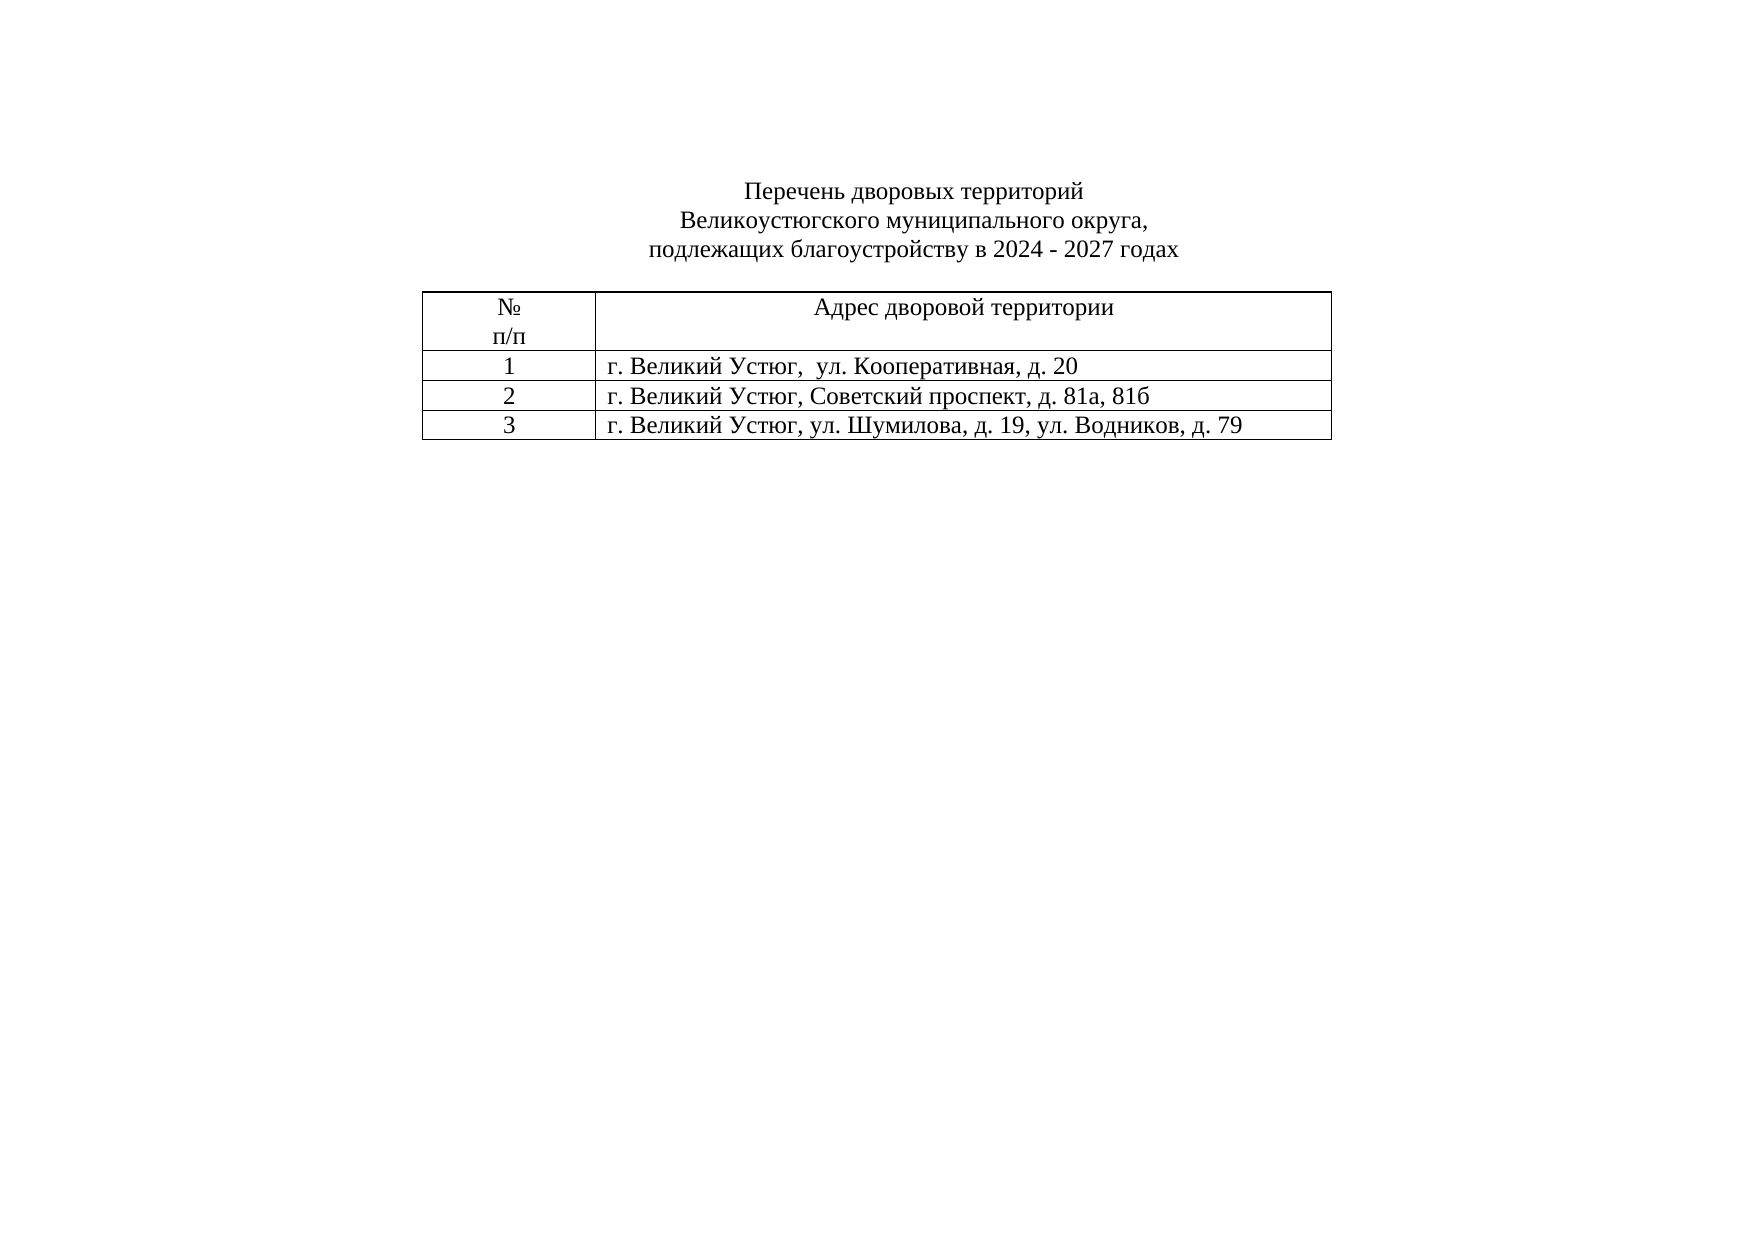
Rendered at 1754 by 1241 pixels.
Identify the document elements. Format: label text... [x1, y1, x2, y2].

text подлежащих благоустройству в 2024 - 2027 годах [89, 234, 1665, 263]
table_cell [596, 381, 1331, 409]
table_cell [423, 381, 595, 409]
text Великоустюгского муниципального округа, [89, 205, 1665, 234]
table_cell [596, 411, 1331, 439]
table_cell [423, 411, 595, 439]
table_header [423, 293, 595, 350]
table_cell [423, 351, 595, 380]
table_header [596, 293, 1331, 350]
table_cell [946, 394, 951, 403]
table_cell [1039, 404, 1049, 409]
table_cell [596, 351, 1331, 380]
text Перечень дворовых территорий [89, 176, 1665, 205]
